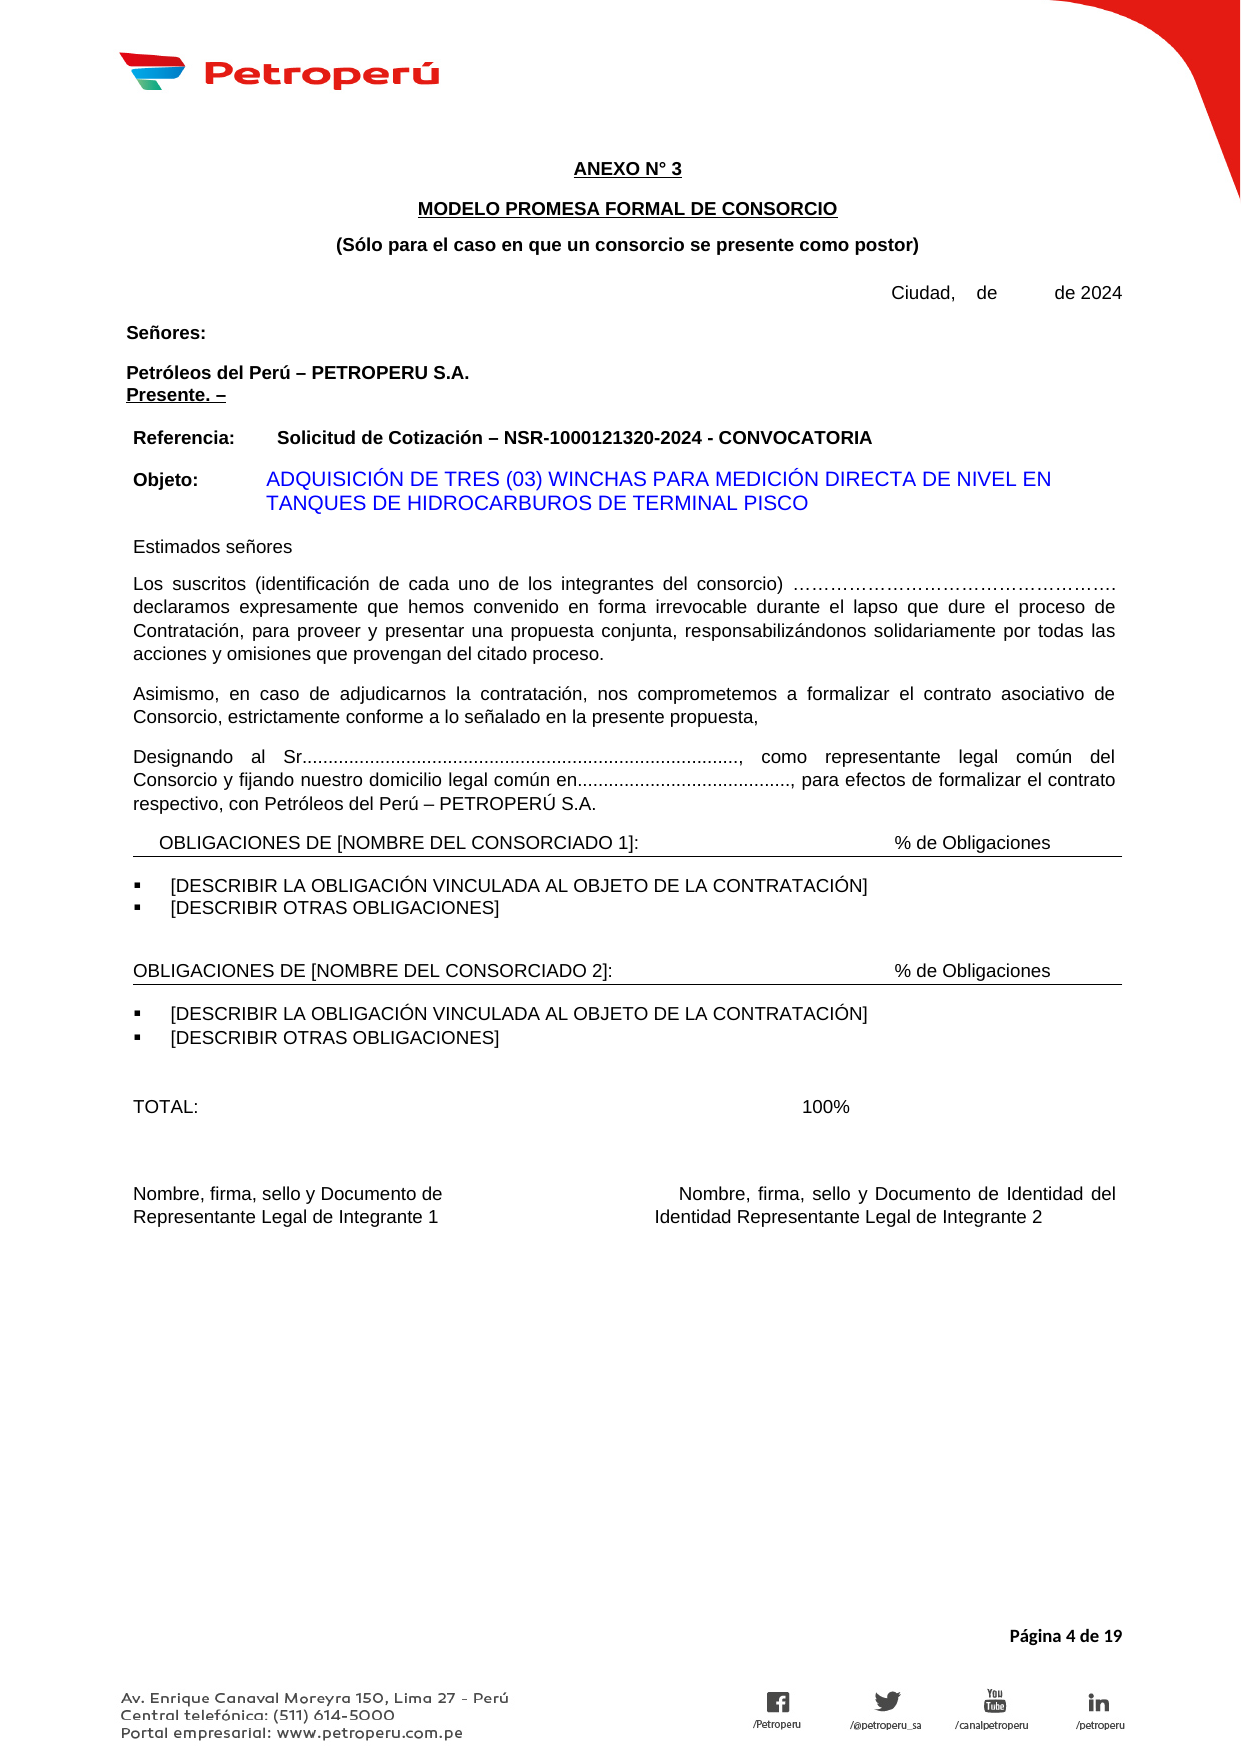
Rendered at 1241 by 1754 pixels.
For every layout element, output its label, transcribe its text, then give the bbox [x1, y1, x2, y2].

text Asimismo, en caso de adjudicarnos la contratación, nos comprometemos a formalizar el contrato asociativo de Consorcio, estrictamente conforme a lo señalado en la presente propuesta, [133, 683, 1117, 727]
text Referencia: Solicitud de Cotización – NSR-1000121320-2024 - CONVOCATORIA [133, 426, 1122, 448]
text Estimados señores [133, 536, 1122, 557]
text Nombre, firma, sello y Documento de Nombre, firma, sello y Documento de Identidad del Representante Legal de Integrante 1 Identidad Representante Legal de Integrante 2 [133, 1183, 1117, 1228]
list [DESCRIBIR OTRAS OBLIGACIONES] [133, 897, 1122, 918]
text TOTAL: 100% [133, 1096, 1122, 1118]
text Señores: [126, 322, 1120, 343]
text Designando al Sr...................................................................................., como representante legal común del Consorcio y fijando nuestro domicilio legal común en........................................., para efectos de formalizar el contrato respectivo, con Petróleos del Perú – PETROPERÚ S.A. [133, 746, 1117, 814]
list [DESCRIBIR OTRAS OBLIGACIONES] [133, 1026, 1122, 1048]
text Ciudad, de de 2024 [133, 282, 1122, 303]
list [DESCRIBIR LA OBLIGACIÓN VINCULADA AL OBJETO DE LA CONTRATACIÓN] [133, 875, 1122, 897]
text OBLIGACIONES DE [NOMBRE DEL CONSORCIADO 1]: % de Obligaciones [133, 832, 1122, 856]
text OBLIGACIONES DE [NOMBRE DEL CONSORCIADO 2]: % de Obligaciones [133, 960, 1122, 984]
text Los suscritos (identificación de cada uno de los integrantes del consorcio) ……………………………………………. declaramos expresamente que hemos convenido en forma irrevocable durante el lapso que dure el proceso de Contratación, para proveer y presentar una propuesta conjunta, responsabilizándonos solidariamente por todas las acciones y omisiones que provengan del citado proceso. [133, 573, 1117, 664]
picture [1, 0, 1241, 209]
text Objeto: ADQUISICIÓN DE TRES (03) WINCHAS PARA MEDICIÓN DIRECTA DE NIVEL EN TANQUES DE HIDROCARBUROS DE TERMINAL PISCO [133, 466, 1122, 514]
text Presente. – [126, 383, 1120, 405]
text (Sólo para el caso en que un consorcio se presente como postor) [133, 234, 1122, 255]
text ANEXO N° 3 [133, 158, 1122, 180]
text Petróleos del Perú – PETROPERU S.A. [126, 362, 1120, 383]
list [DESCRIBIR LA OBLIGACIÓN VINCULADA AL OBJETO DE LA CONTRATACIÓN] [133, 1003, 1122, 1025]
text MODELO PROMESA FORMAL DE CONSORCIO [133, 198, 1122, 219]
picture [2, 1680, 1241, 1754]
